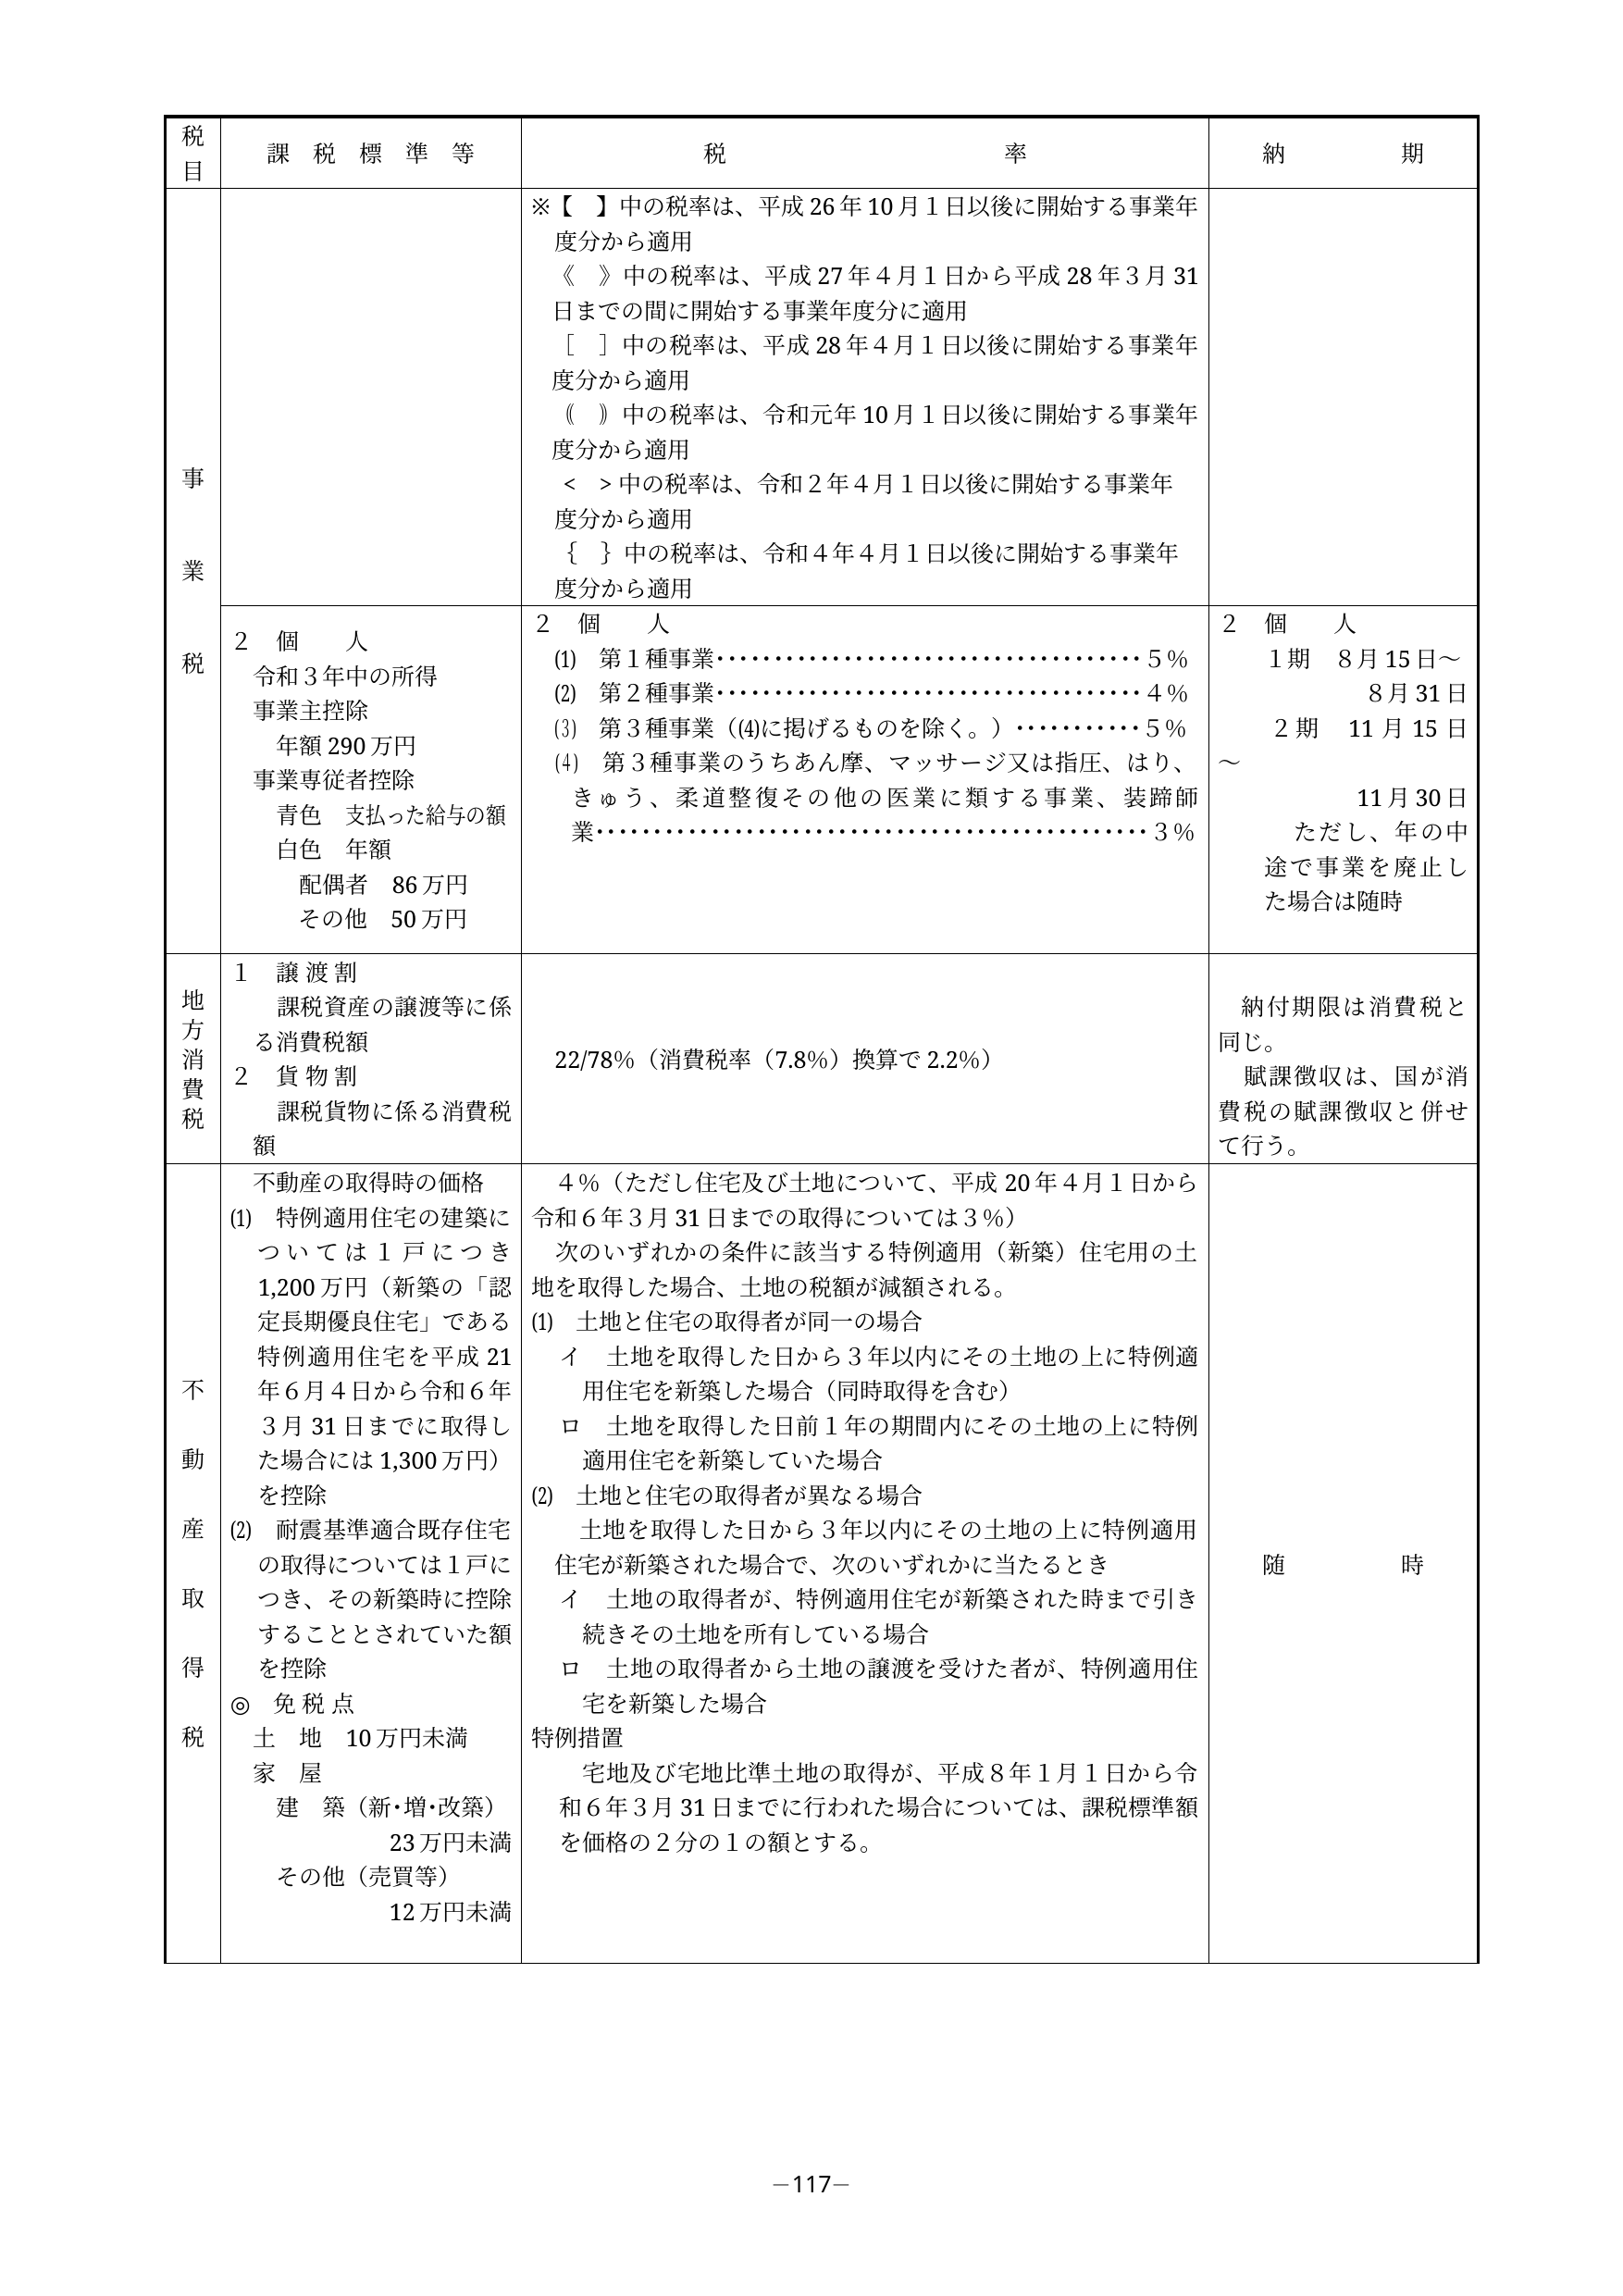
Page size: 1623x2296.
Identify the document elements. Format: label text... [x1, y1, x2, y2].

table_cell ２ 個 人 (1) 第１種事業･････････････････････････････････････５％ (2) 第２種事業･････････････････････････････････････４％ (３) 第３種事業（(4)に掲げるものを除く。）･･･････････５％ (４) 第３種事業のうちあん摩、マッサージ又は指圧、はり、 きゅう、柔道整復その他の医業に類する事業、装蹄師業････････････････････････････････････････････････３％ [522, 606, 1208, 952]
table_cell １ 譲 渡 割 課税資産の譲渡等に係る消費税額 ２ 貨 物 割 課税貨物に係る消費税額 [221, 954, 521, 1163]
table_cell ※【 】中の税率は、平成26年10月１日以後に開始する事業年 度分から適用 《 》中の税率は、平成27年４月１日から平成28年３月31日までの間に開始する事業年度分に適用 ［ ］中の税率は、平成28年４月１日以後に開始する事業年度分から適用 ｟ ｠中の税率は、令和元年10月１日以後に開始する事業年度分から適用 < > 中の税率は、令和２年４月１日以後に開始する事業年 度分から適用 ｛ ｝中の税率は、令和４年４月１日以後に開始する事業年 度分から適用 [522, 189, 1208, 604]
table_cell 22/78％（消費税率（7.8％）換算で2.2％） [522, 954, 1208, 1163]
table_cell 税 率 [522, 118, 1208, 187]
table_cell 不 動 産 取 得 税 [167, 1164, 220, 1963]
table_cell 事 業 税 [167, 189, 220, 952]
table_cell ２ 個 人 １期 ８月15日～ ８月31日 ２期 11月15日～ 11月30日 ただし、年の中途で事業を廃止した場合は随時 [1209, 606, 1477, 952]
table_cell [221, 189, 521, 604]
table_cell ２ 個 人 令和３年中の所得 事業主控除 年額290万円 事業専従者控除 青色 支払った給与の額 白色 年額 配偶者 86万円 その他 50万円 [221, 606, 521, 952]
table_cell ４％（ただし住宅及び土地について、平成20年４月１日から令和６年３月31日までの取得については３％） 次のいずれかの条件に該当する特例適用（新築）住宅用の土地を取得した場合、土地の税額が減額される。 (1) 土地と住宅の取得者が同一の場合 イ 土地を取得した日から３年以内にその土地の上に特例適用住宅を新築した場合（同時取得を含む） ロ 土地を取得した日前１年の期間内にその土地の上に特例適用住宅を新築していた場合 (2) 土地と住宅の取得者が異なる場合 土地を取得した日から３年以内にその土地の上に特例適用住宅が新築された場合で、次のいずれかに当たるとき イ 土地の取得者が、特例適用住宅が新築された時まで引き続きその土地を所有している場合 ロ 土地の取得者から土地の譲渡を受けた者が、特例適用住宅を新築した場合 特例措置 宅地及び宅地比準土地の取得が、平成８年１月１日から令和６年３月31日までに行われた場合については、課税標準額を価格の２分の１の額とする。 [522, 1164, 1208, 1963]
table_cell 随 時 [1209, 1164, 1477, 1963]
table_cell 税目 [167, 118, 220, 187]
table_cell 不動産の取得時の価格 (1) 特例適用住宅の建築については１戸につき1,200万円（新築の「認定長期優良住宅」である特例適用住宅を平成21年６月４日から令和６年３月31日までに取得した場合には1,300万円）を控除 (2) 耐震基準適合既存住宅の取得については１戸につき、その新築時に控除することとされていた額を控除 ◎ 免 税 点 土 地 10万円未満 家 屋 建 築（新･増･改築） 23万円未満 その他（売買等） 12万円未満 [221, 1164, 521, 1963]
table_cell 課 税 標 準 等 [221, 118, 521, 187]
table_cell 納 期 [1209, 118, 1477, 187]
table_cell 地 方 消 費 税 [167, 954, 220, 1163]
table_cell [1209, 189, 1477, 604]
table_cell 納付期限は消費税と同じ。 賦課徴収は、国が消費税の賦課徴収と併せて行う。 [1209, 954, 1477, 1163]
